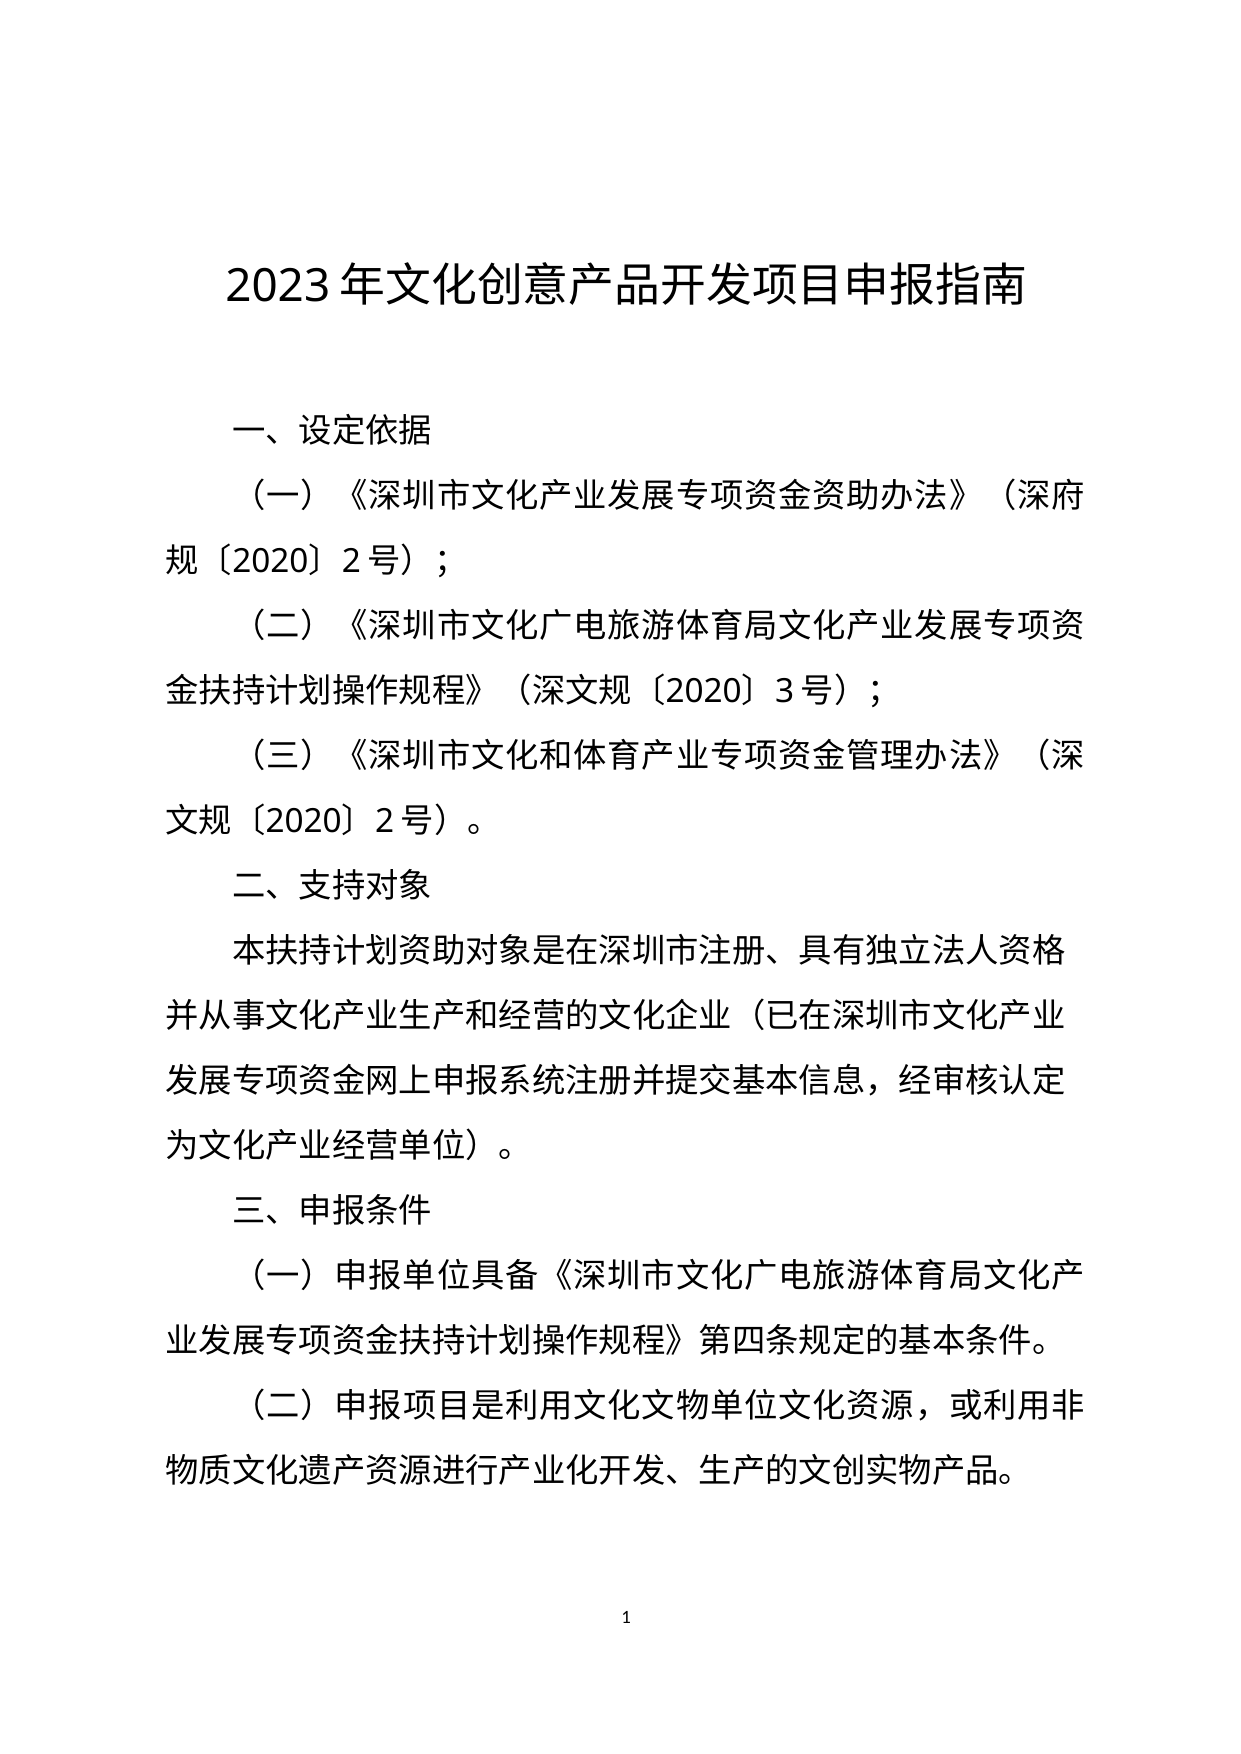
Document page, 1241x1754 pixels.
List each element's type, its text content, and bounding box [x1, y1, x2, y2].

text 2023年文化创意产品开发项目申报指南 [165, 233, 1087, 330]
text （二）申报项目是利用文化文物单位文化资源，或利用非物质文化遗产资源进行产业化开发、生产的文创实物产品。 [165, 1370, 1087, 1500]
text （三）《深圳市文化和体育产业专项资金管理办法》（深文规〔2020〕2号）。 [165, 720, 1087, 850]
text 一、设定依据 [165, 395, 1087, 460]
text 本扶持计划资助对象是在深圳市注册、具有独立法人资格并从事文化产业生产和经营的文化企业（已在深圳市文化产业发展专项资金网上申报系统注册并提交基本信息，经审核认定为文化产业经营单位）。 [165, 915, 1087, 1175]
text （一）申报单位具备《深圳市文化广电旅游体育局文化产业发展专项资金扶持计划操作规程》第四条规定的基本条件。 [165, 1240, 1087, 1370]
text （一）《深圳市文化产业发展专项资金资助办法》（深府规〔2020〕2号）； [165, 460, 1087, 590]
text （二）《深圳市文化广电旅游体育局文化产业发展专项资金扶持计划操作规程》（深文规〔2020〕3号）； [165, 590, 1087, 720]
text 二、支持对象 [165, 850, 1087, 915]
text 三、申报条件 [165, 1175, 1087, 1240]
